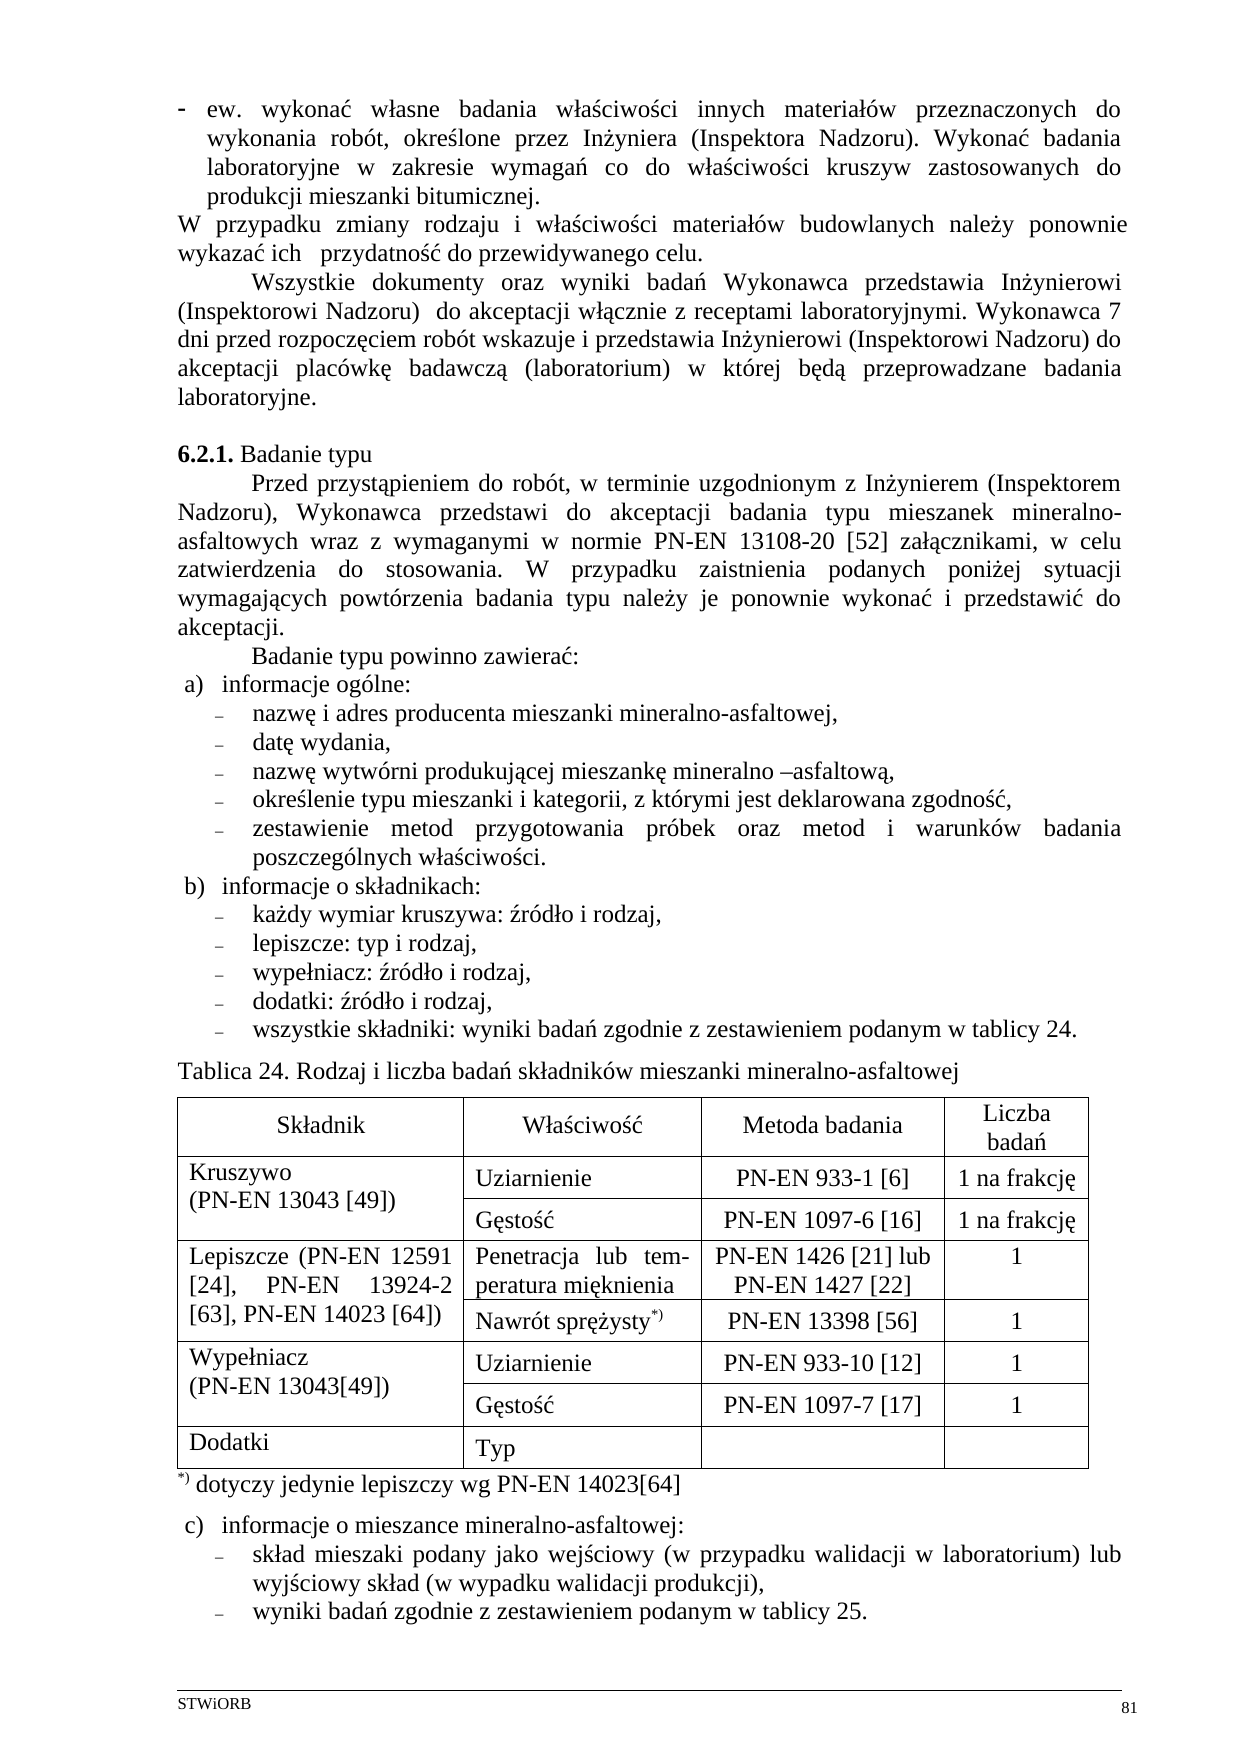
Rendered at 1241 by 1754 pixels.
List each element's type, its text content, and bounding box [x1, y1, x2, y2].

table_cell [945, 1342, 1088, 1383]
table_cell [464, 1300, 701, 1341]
list nazwę wytwórni produkującej mieszankę mineralno –asfaltową, [215, 756, 1122, 784]
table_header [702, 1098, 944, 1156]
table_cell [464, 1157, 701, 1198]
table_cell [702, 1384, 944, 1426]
list nazwę i adres producenta mieszanki mineralno-asfaltowej, [215, 698, 1122, 727]
list skład mieszaki podany jako wejściowy (w przypadku walidacji w laboratorium) lub wyjściowy skład (w wypadku walidacji produkcji), [215, 1539, 1122, 1596]
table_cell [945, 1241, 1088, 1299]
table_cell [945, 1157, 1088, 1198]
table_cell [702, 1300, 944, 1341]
list wszystkie składniki: wyniki badań zgodnie z zestawieniem podanym w tablicy 24. [215, 1014, 1122, 1043]
list informacje ogólne: [184, 669, 1122, 698]
text Badanie typu powinno zawierać: [177, 641, 1122, 669]
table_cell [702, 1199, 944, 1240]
text 6.2.1. Badanie typu [177, 439, 1122, 468]
list każdy wymiar kruszywa: źródło i rodzaj, [215, 899, 1122, 928]
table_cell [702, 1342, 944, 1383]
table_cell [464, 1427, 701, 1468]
text *) dotyczy jedynie lepiszczy wg PN-EN 14023[64] [177, 1469, 1122, 1498]
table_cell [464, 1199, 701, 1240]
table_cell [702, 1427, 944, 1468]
list lepiszcze: typ i rodzaj, [215, 928, 1122, 957]
list określenie typu mieszanki i kategorii, z którymi jest deklarowana zgodność, [215, 784, 1122, 813]
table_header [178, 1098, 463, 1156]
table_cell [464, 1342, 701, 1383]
text Przed przystąpieniem do robót, w terminie uzgodnionym z Inżynierem (Inspektorem Nadzoru), Wykonawca przedstawi do akceptacji badania typu mieszanek mineralno-asfaltowych wraz z wymaganymi w normie PN-EN 13108-20 [52] załącznikami, w celu zatwierdzenia do stosowania. W przypadku zaistnienia podanych poniżej sytuacji wymagających powtórzenia badania typu należy je ponownie wykonać i przedstawić do akceptacji. [177, 468, 1122, 641]
text Tablica 24. Rodzaj i liczba badań składników mieszanki mineralno-asfaltowej [177, 1056, 1122, 1084]
list zestawienie metod przygotowania próbek oraz metod i warunków badania poszczególnych właściwości. [215, 813, 1122, 871]
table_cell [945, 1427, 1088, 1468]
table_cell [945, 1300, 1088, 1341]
list dodatki: źródło i rodzaj, [215, 986, 1122, 1014]
list informacje o mieszance mineralno-asfaltowej: [184, 1510, 1122, 1539]
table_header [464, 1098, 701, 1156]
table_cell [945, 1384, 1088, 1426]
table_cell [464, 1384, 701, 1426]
list informacje o składnikach: [184, 871, 1122, 899]
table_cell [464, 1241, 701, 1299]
list datę wydania, [215, 727, 1122, 756]
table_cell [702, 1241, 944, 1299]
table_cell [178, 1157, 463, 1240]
list wyniki badań zgodnie z zestawieniem podanym w tablicy 25. [215, 1596, 1122, 1625]
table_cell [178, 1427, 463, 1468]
text W przypadku zmiany rodzaju i właściwości materiałów budowlanych należy ponownie wykazać ich przydatność do przewidywanego celu. [177, 209, 1128, 267]
list Wszystkie dokumenty oraz wyniki badań Wykonawca przedstawia Inżynierowi (Inspektorowi Nadzoru) do akceptacji włącznie z receptami laboratoryjnymi. Wykonawca 7 dni przed rozpoczęciem robót wskazuje i przedstawia Inżynierowi (Inspektorowi Nadzoru) do akceptacji placówkę badawczą (laboratorium) w której będą przeprowadzane badania laboratoryjne. [177, 267, 1122, 411]
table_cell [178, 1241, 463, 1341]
list wypełniacz: źródło i rodzaj, [215, 957, 1122, 986]
list ew. wykonać własne badania właściwości innych materiałów przeznaczonych do wykonania robót, określone przez Inżyniera (Inspektora Nadzoru). Wykonać badania laboratoryjne w zakresie wymagań co do właściwości kruszyw zastosowanych do produkcji mieszanki bitumicznej. [177, 94, 1122, 209]
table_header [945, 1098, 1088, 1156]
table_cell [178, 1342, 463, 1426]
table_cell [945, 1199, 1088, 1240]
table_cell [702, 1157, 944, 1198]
